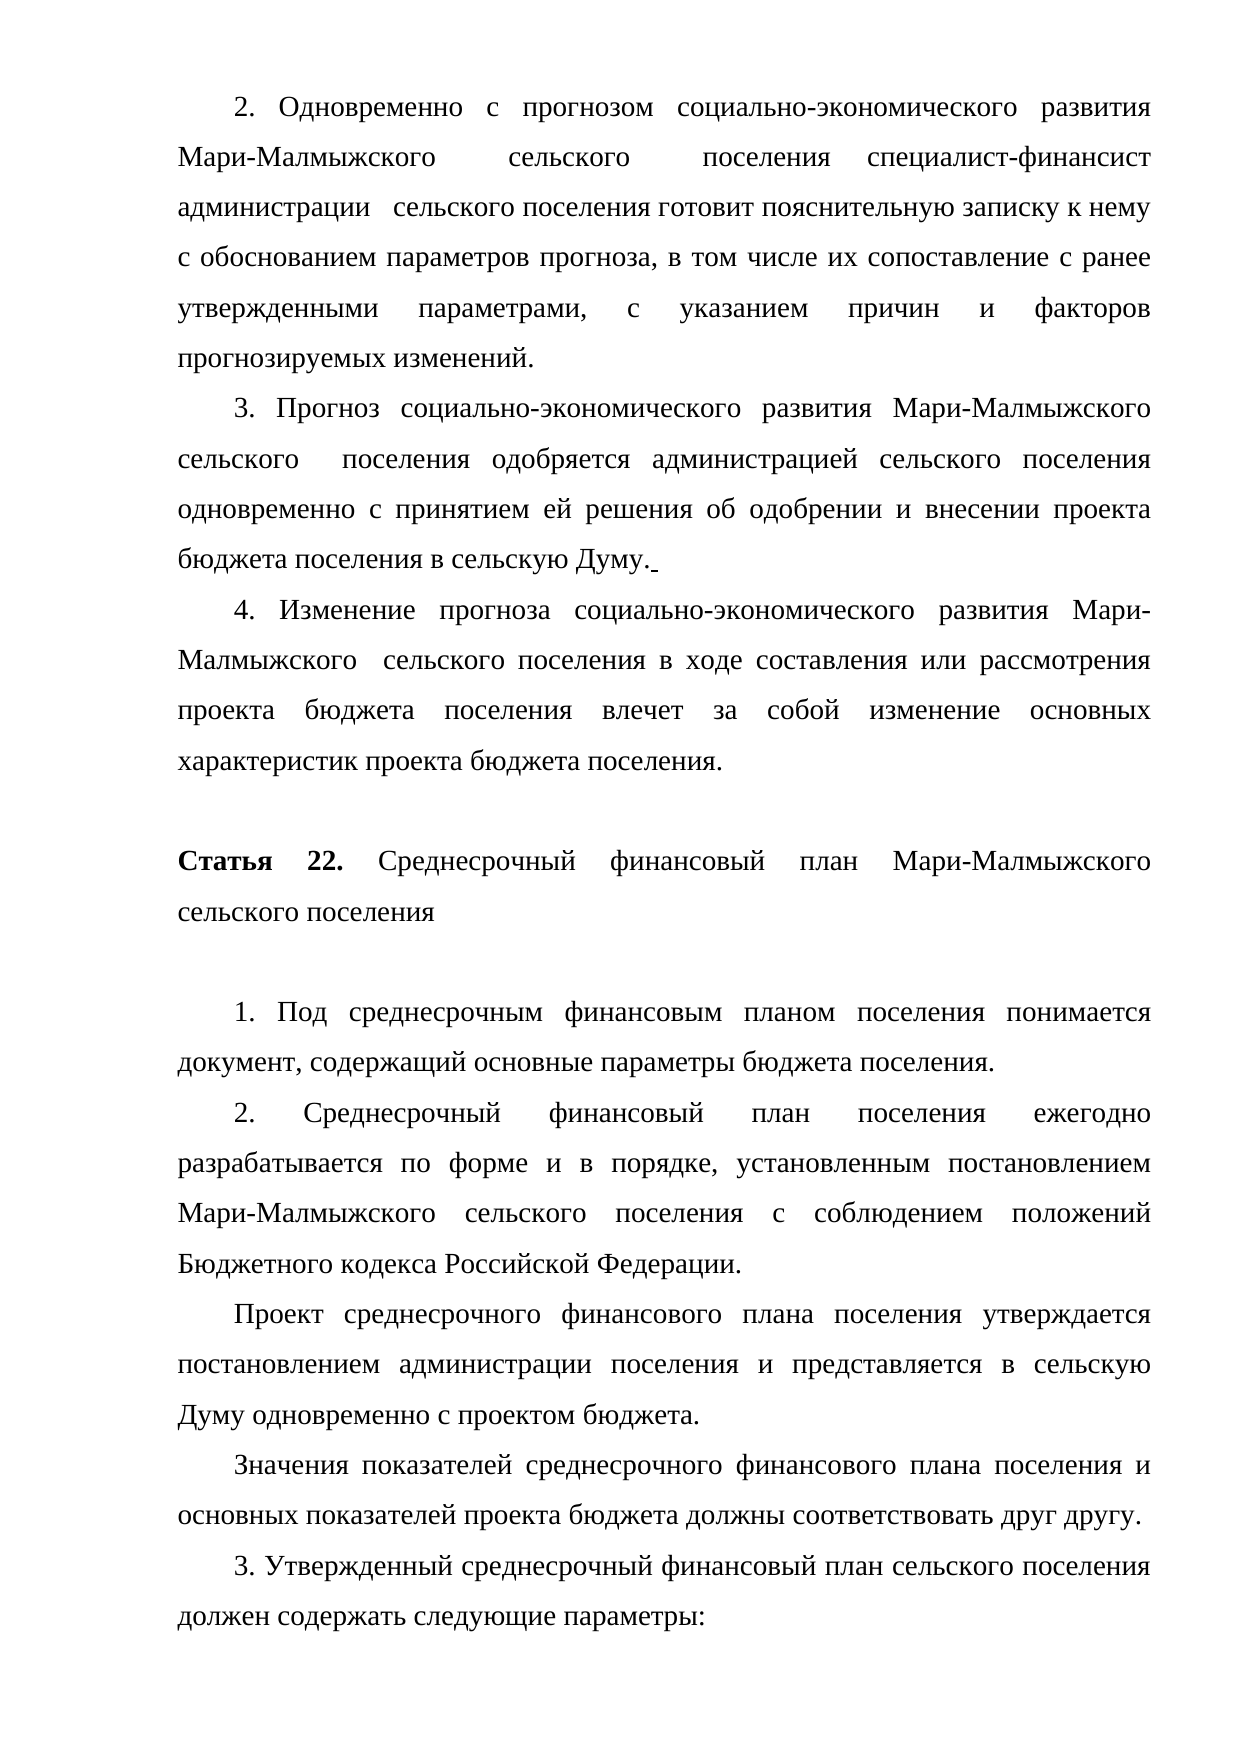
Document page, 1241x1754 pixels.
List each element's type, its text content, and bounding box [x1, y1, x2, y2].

text 2. Одновременно с прогнозом социально-экономического развития Мари-Малмыжского сельского поселения специалист-финансист администрации сельского поселения готовит пояснительную записку к нему с обоснованием параметров прогноза, в том числе их сопоставление с ранее утвержденными параметрами, с указанием причин и факторов прогнозируемых изменений. [177, 89, 1152, 374]
text 1. Под среднесрочным финансовым планом поселения понимается документ, содержащий основные параметры бюджета поселения. [177, 994, 1152, 1078]
text Значения показателей среднесрочного финансового плана поселения и основных показателей проекта бюджета должны соответствовать друг другу. [177, 1447, 1152, 1531]
text Статья 22. Среднесрочный финансовый план Мари-Малмыжского сельского поселения [177, 843, 1152, 927]
text 2. Среднесрочный финансовый план поселения ежегодно разрабатывается по форме и в порядке, установленным постановлением Мари-Малмыжского сельского поселения с соблюдением положений Бюджетного кодекса Российской Федерации. [177, 1095, 1152, 1279]
text 3. Прогноз социально-экономического развития Мари-Малмыжского сельского поселения одобряется администрацией сельского поселения одновременно с принятием ей решения об одобрении и внесении проекта бюджета поселения в сельскую Думу. [177, 391, 1152, 575]
text Проект среднесрочного финансового плана поселения утверждается постановлением администрации поселения и представляется в сельскую Думу одновременно с проектом бюджета. [177, 1296, 1152, 1430]
text 4. Изменение прогноза социально-экономического развития Мари-Малмыжского сельского поселения в ходе составления или рассмотрения проекта бюджета поселения влечет за собой изменение основных характеристик проекта бюджета поселения. [177, 592, 1152, 776]
text 3. Утвержденный среднесрочный финансовый план сельского поселения должен содержать следующие параметры: [177, 1548, 1152, 1632]
